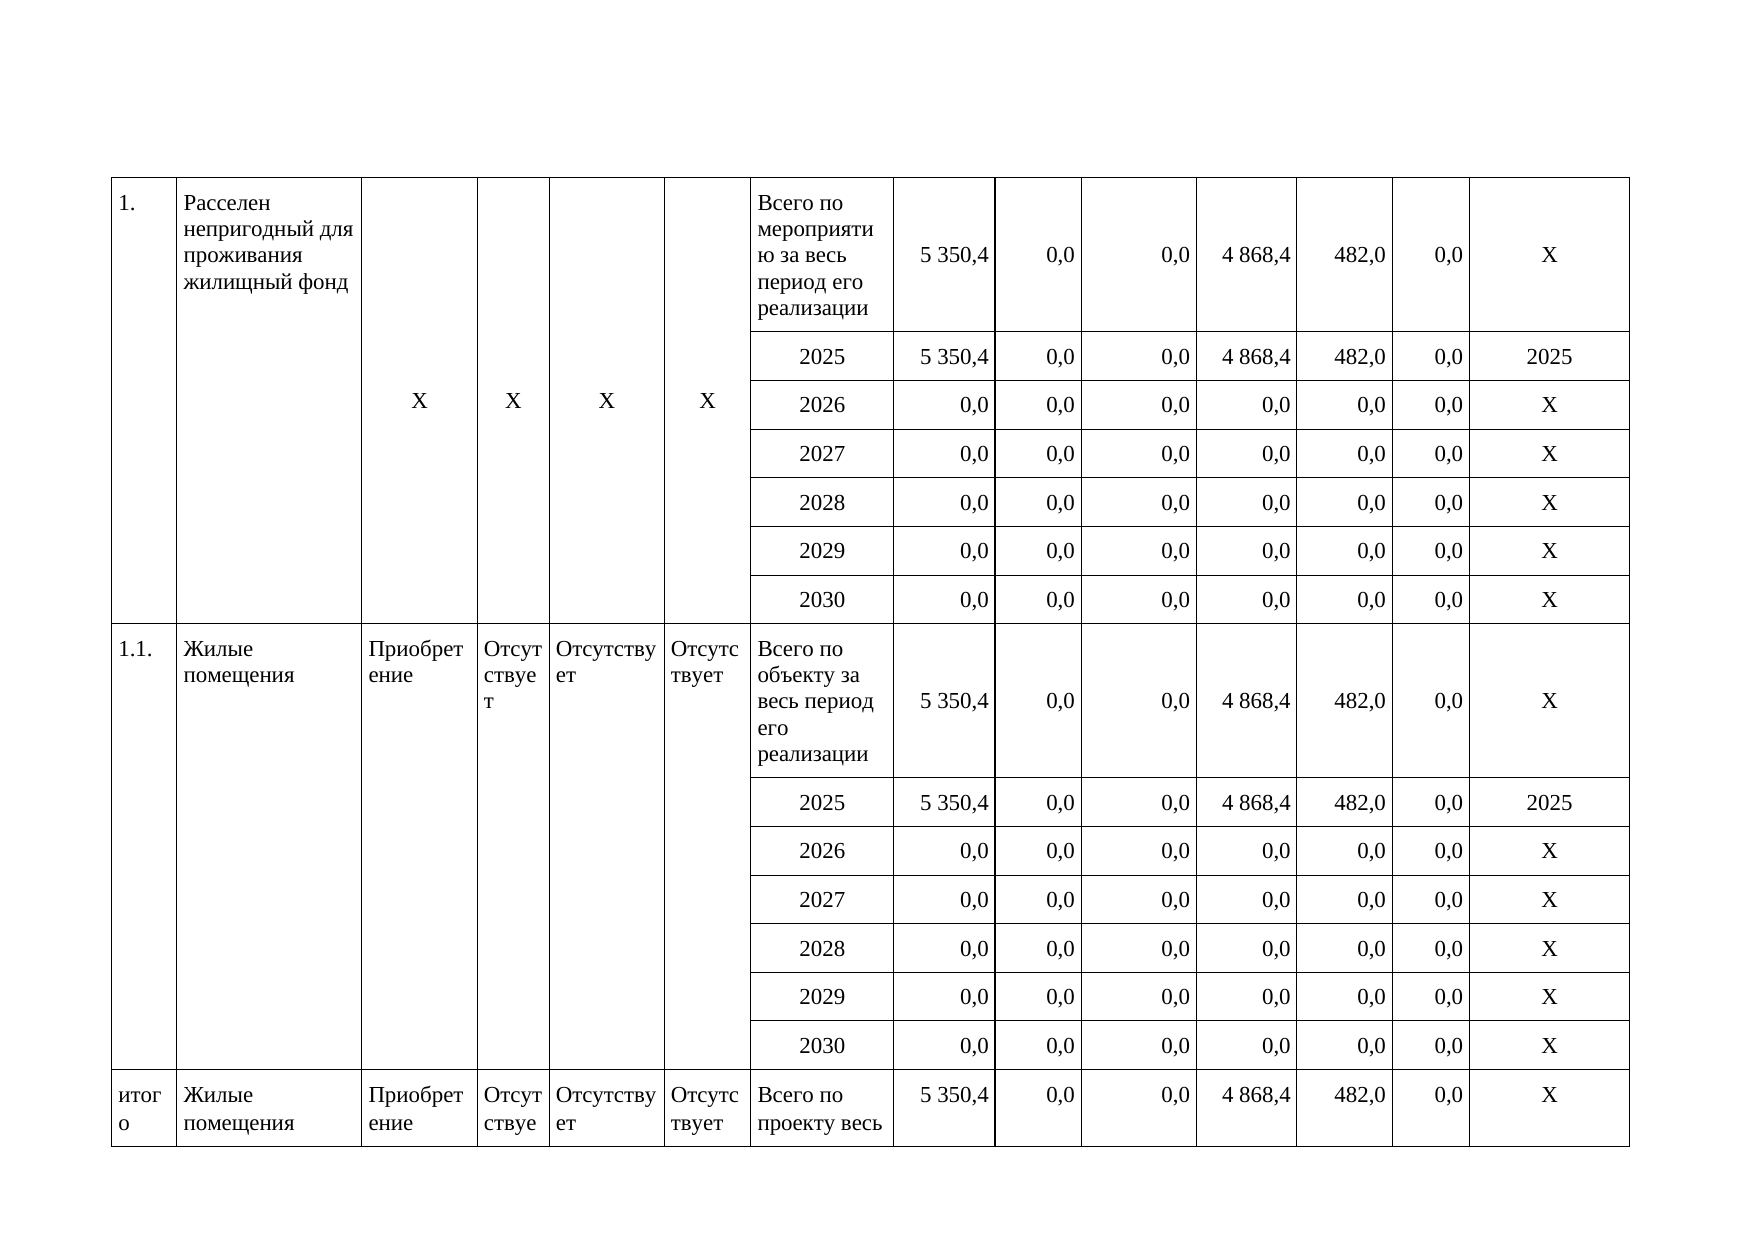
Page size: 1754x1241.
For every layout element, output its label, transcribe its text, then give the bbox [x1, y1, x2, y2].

table_cell 0,0 [996, 576, 1081, 623]
table_cell 0,0 [1082, 332, 1196, 380]
table_cell 2025 [751, 778, 893, 826]
table_cell Расселен непригодный для проживания жилищный фонд [177, 178, 361, 623]
table_cell 0,0 [894, 876, 994, 923]
table_cell Всего по объекту за весь период его реализации [751, 624, 893, 777]
table_cell 4 868,4 [1197, 778, 1296, 826]
table_cell 482,0 [1297, 1070, 1392, 1146]
table_cell 0,0 [894, 973, 994, 1020]
table_cell 0,0 [996, 332, 1081, 380]
table_cell Отсутствует [665, 624, 750, 1069]
table_cell 0,0 [996, 973, 1081, 1020]
table_cell X [1470, 973, 1629, 1020]
table_cell 2028 [751, 478, 893, 526]
table_cell 0,0 [1082, 478, 1196, 526]
table_cell 0,0 [1082, 527, 1196, 574]
table_cell 0,0 [1393, 430, 1469, 477]
table_cell 0,0 [996, 778, 1081, 826]
table_cell 0,0 [894, 478, 994, 526]
table_cell 0,0 [1393, 876, 1469, 923]
table_cell X [478, 178, 549, 623]
table_cell 2025 [1470, 332, 1629, 380]
table_cell 0,0 [1197, 924, 1296, 972]
table_cell X [1470, 876, 1629, 923]
table_cell X [1470, 381, 1629, 428]
table_cell X [1470, 624, 1629, 777]
table_cell X [1470, 827, 1629, 874]
table_cell 0,0 [996, 876, 1081, 923]
table_cell 5 350,4 [894, 1070, 994, 1146]
table_cell 4 868,4 [1197, 1070, 1296, 1146]
table_cell 0,0 [1197, 430, 1296, 477]
table_cell 2025 [1470, 778, 1629, 826]
table_cell 0,0 [894, 924, 994, 972]
table_cell Жилые помещения [177, 624, 361, 1069]
table_cell 0,0 [996, 478, 1081, 526]
table_cell X [550, 178, 664, 623]
table_cell 0,0 [996, 1021, 1081, 1069]
table_cell 0,0 [1197, 576, 1296, 623]
table_cell итого [112, 1070, 176, 1146]
table_cell 0,0 [1197, 478, 1296, 526]
table_cell X [1470, 1021, 1629, 1069]
table_cell 0,0 [1393, 381, 1469, 428]
table_cell 0,0 [1197, 973, 1296, 1020]
table_cell 1. [112, 178, 176, 623]
table_cell 2026 [751, 381, 893, 428]
table_cell 0,0 [1393, 973, 1469, 1020]
table_cell 0,0 [1393, 576, 1469, 623]
table_cell Жилые помещения [177, 1070, 361, 1146]
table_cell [751, 1070, 893, 1146]
table_cell 0,0 [1082, 381, 1196, 428]
table_cell 4 868,4 [1197, 178, 1296, 331]
table_cell 0,0 [1393, 478, 1469, 526]
table_cell 0,0 [1082, 1021, 1196, 1069]
table_cell 0,0 [1393, 1021, 1469, 1069]
table_cell 5 350,4 [894, 332, 994, 380]
table_cell 2029 [751, 973, 893, 1020]
table_cell 0,0 [1297, 1021, 1392, 1069]
table_cell 0,0 [1197, 1021, 1296, 1069]
table_cell Приобретение [362, 1070, 477, 1146]
table_cell Всего по мероприятию за весь период его реализации [751, 178, 893, 331]
table_cell 0,0 [996, 827, 1081, 874]
table_cell 0,0 [996, 924, 1081, 972]
table_cell 482,0 [1297, 332, 1392, 380]
table_cell 0,0 [996, 381, 1081, 428]
table_cell 2025 [751, 332, 893, 380]
table_cell 0,0 [1197, 876, 1296, 923]
table_cell 0,0 [1393, 778, 1469, 826]
table_cell 0,0 [1082, 827, 1196, 874]
table_cell 0,0 [1297, 381, 1392, 428]
table_cell 0,0 [1197, 827, 1296, 874]
table_cell 0,0 [894, 1021, 994, 1069]
table_cell X [1470, 576, 1629, 623]
table_cell 0,0 [996, 624, 1081, 777]
table_cell 0,0 [1082, 876, 1196, 923]
table_cell 0,0 [894, 827, 994, 874]
table_cell X [1470, 478, 1629, 526]
table_cell 2027 [751, 876, 893, 923]
table_cell 0,0 [1297, 924, 1392, 972]
table_cell 0,0 [1082, 1070, 1196, 1146]
table_cell 482,0 [1297, 178, 1392, 331]
table_cell Отсутствует [665, 1070, 750, 1146]
table_cell 5 350,4 [894, 778, 994, 826]
table_cell 0,0 [1297, 478, 1392, 526]
table_cell 2026 [751, 827, 893, 874]
table_cell X [1470, 1070, 1629, 1146]
table_cell Отсутствует [478, 1070, 549, 1146]
table_cell X [1470, 430, 1629, 477]
table_cell X [1470, 178, 1629, 331]
table_cell 482,0 [1297, 778, 1392, 826]
table_cell 2028 [751, 924, 893, 972]
table_cell 0,0 [1082, 576, 1196, 623]
table_cell 0,0 [894, 527, 994, 574]
table_cell X [1470, 924, 1629, 972]
table_cell 0,0 [1393, 527, 1469, 574]
table_cell 0,0 [1393, 1070, 1469, 1146]
table_cell 0,0 [1297, 973, 1392, 1020]
table_cell Отсутствует [550, 1070, 664, 1146]
table_cell 0,0 [894, 430, 994, 477]
table_cell Отсутствует [550, 624, 664, 1069]
table_cell 0,0 [1197, 527, 1296, 574]
table_cell 0,0 [996, 430, 1081, 477]
table_cell X [362, 178, 477, 623]
table_cell 5 350,4 [894, 178, 994, 331]
table_cell 0,0 [1297, 576, 1392, 623]
table_cell 0,0 [1297, 527, 1392, 574]
table_cell 0,0 [1082, 624, 1196, 777]
table_cell 0,0 [1297, 430, 1392, 477]
table_cell Отсутствует [478, 624, 549, 1069]
table_cell 2030 [751, 576, 893, 623]
table_cell 0,0 [1393, 924, 1469, 972]
table_cell 0,0 [1197, 381, 1296, 428]
table_cell 0,0 [1393, 332, 1469, 380]
table_cell 482,0 [1297, 624, 1392, 777]
table_cell 0,0 [1393, 624, 1469, 777]
table_cell 5 350,4 [894, 624, 994, 777]
table_cell 0,0 [894, 576, 994, 623]
table_cell 0,0 [1297, 827, 1392, 874]
table_cell X [1470, 527, 1629, 574]
table_cell 2029 [751, 527, 893, 574]
table_cell 4 868,4 [1197, 624, 1296, 777]
table_cell 2030 [751, 1021, 893, 1069]
table_cell 0,0 [1393, 178, 1469, 331]
table_cell 0,0 [1082, 778, 1196, 826]
table_cell 0,0 [894, 381, 994, 428]
table_cell 0,0 [1082, 924, 1196, 972]
table_cell Приобретение [362, 624, 477, 1069]
table_cell 0,0 [996, 1070, 1081, 1146]
table_cell 2027 [751, 430, 893, 477]
table_cell X [665, 178, 750, 623]
table_cell 1.1. [112, 624, 176, 1069]
table_cell 0,0 [1297, 876, 1392, 923]
table_cell 0,0 [1082, 178, 1196, 331]
table_cell 0,0 [1082, 973, 1196, 1020]
table_cell 0,0 [1082, 430, 1196, 477]
table_cell 0,0 [1393, 827, 1469, 874]
table_cell 0,0 [996, 527, 1081, 574]
table_cell 0,0 [996, 178, 1081, 331]
table_cell 4 868,4 [1197, 332, 1296, 380]
